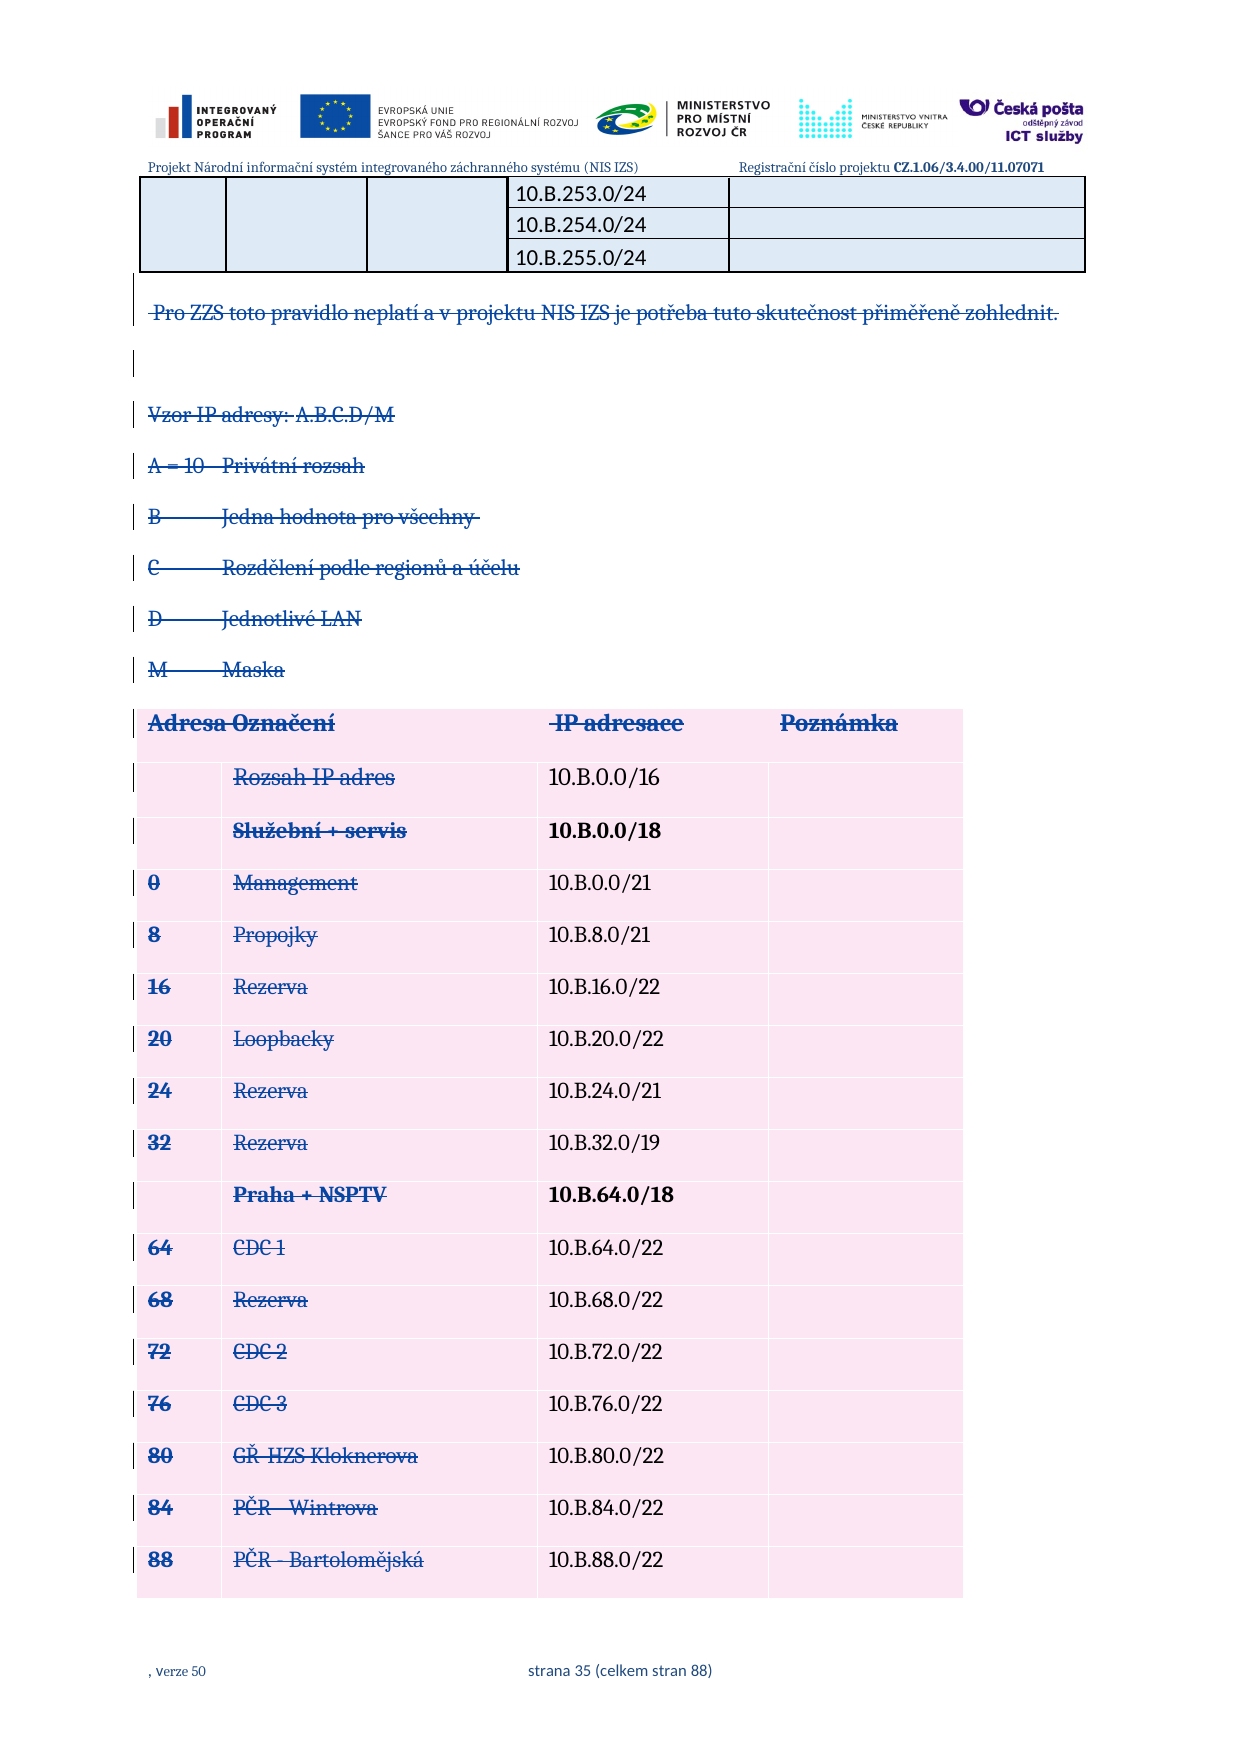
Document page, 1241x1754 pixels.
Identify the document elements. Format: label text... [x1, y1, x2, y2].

table_cell 10.B.255.0/24 [509, 239, 728, 271]
table_cell [730, 208, 1084, 238]
table_cell [730, 177, 1084, 207]
table_cell 10.B.254.0/24 [509, 208, 728, 238]
table_cell [730, 239, 1084, 271]
picture [147, 86, 1091, 152]
table_cell 10.B.253.0/24 [509, 177, 728, 207]
